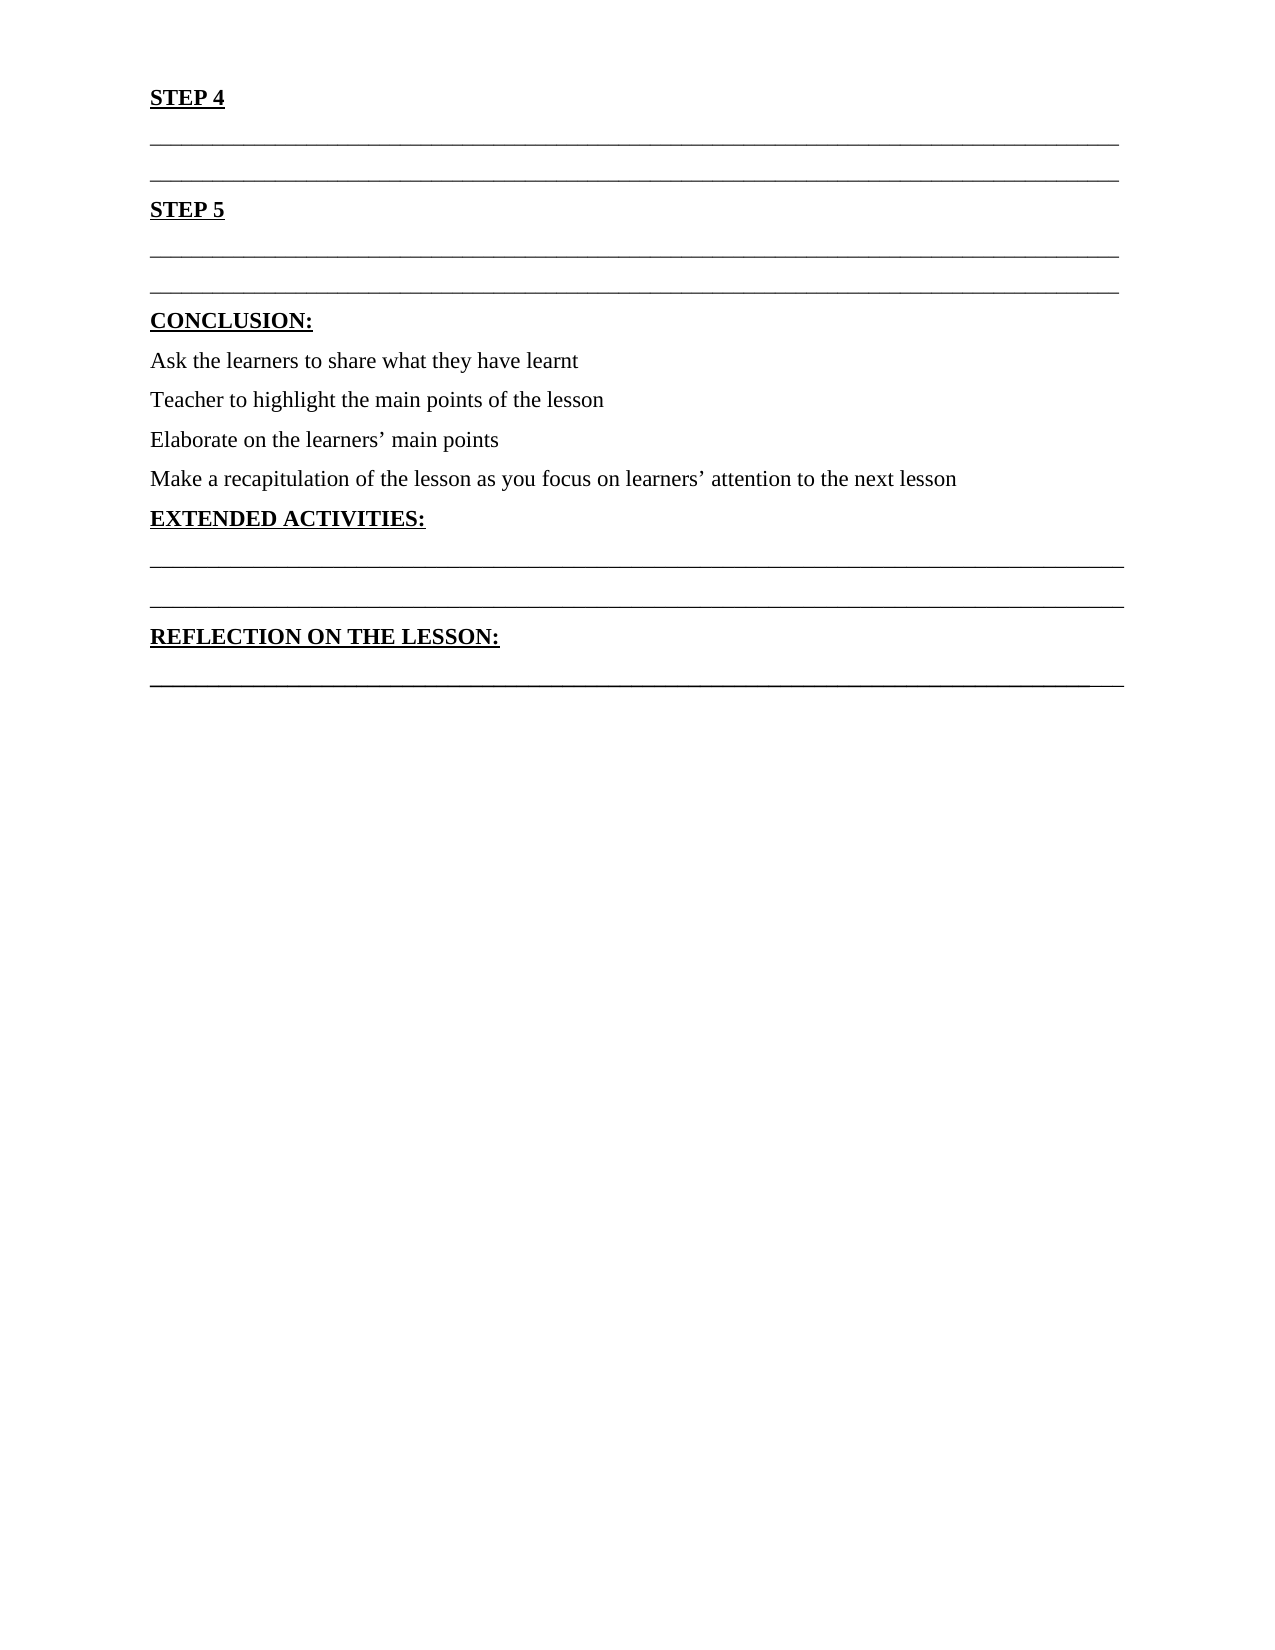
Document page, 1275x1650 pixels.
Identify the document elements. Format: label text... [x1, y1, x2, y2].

text CONCLUSION: [150, 307, 1125, 334]
text __________________________________________________________________________________________________________________________________________________________________________ [150, 544, 1125, 610]
text EXTENDED ACTIVITIES: [150, 505, 1125, 531]
text STEP 5 [150, 196, 1125, 222]
text Ask the learners to share what they have learnt [150, 347, 1125, 373]
text Elaborate on the learners’ main points [150, 426, 1125, 452]
text REFLECTION ON THE LESSON: [150, 623, 1125, 650]
text Make a recapitulation of the lesson as you focus on learners’ attention to the next lesson [150, 465, 1125, 492]
text _____________________________________________________________________________________ [150, 663, 1125, 689]
text Teacher to highlight the main points of the lesson [150, 386, 1125, 413]
text STEP 4 [150, 84, 1125, 111]
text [150, 124, 1125, 184]
